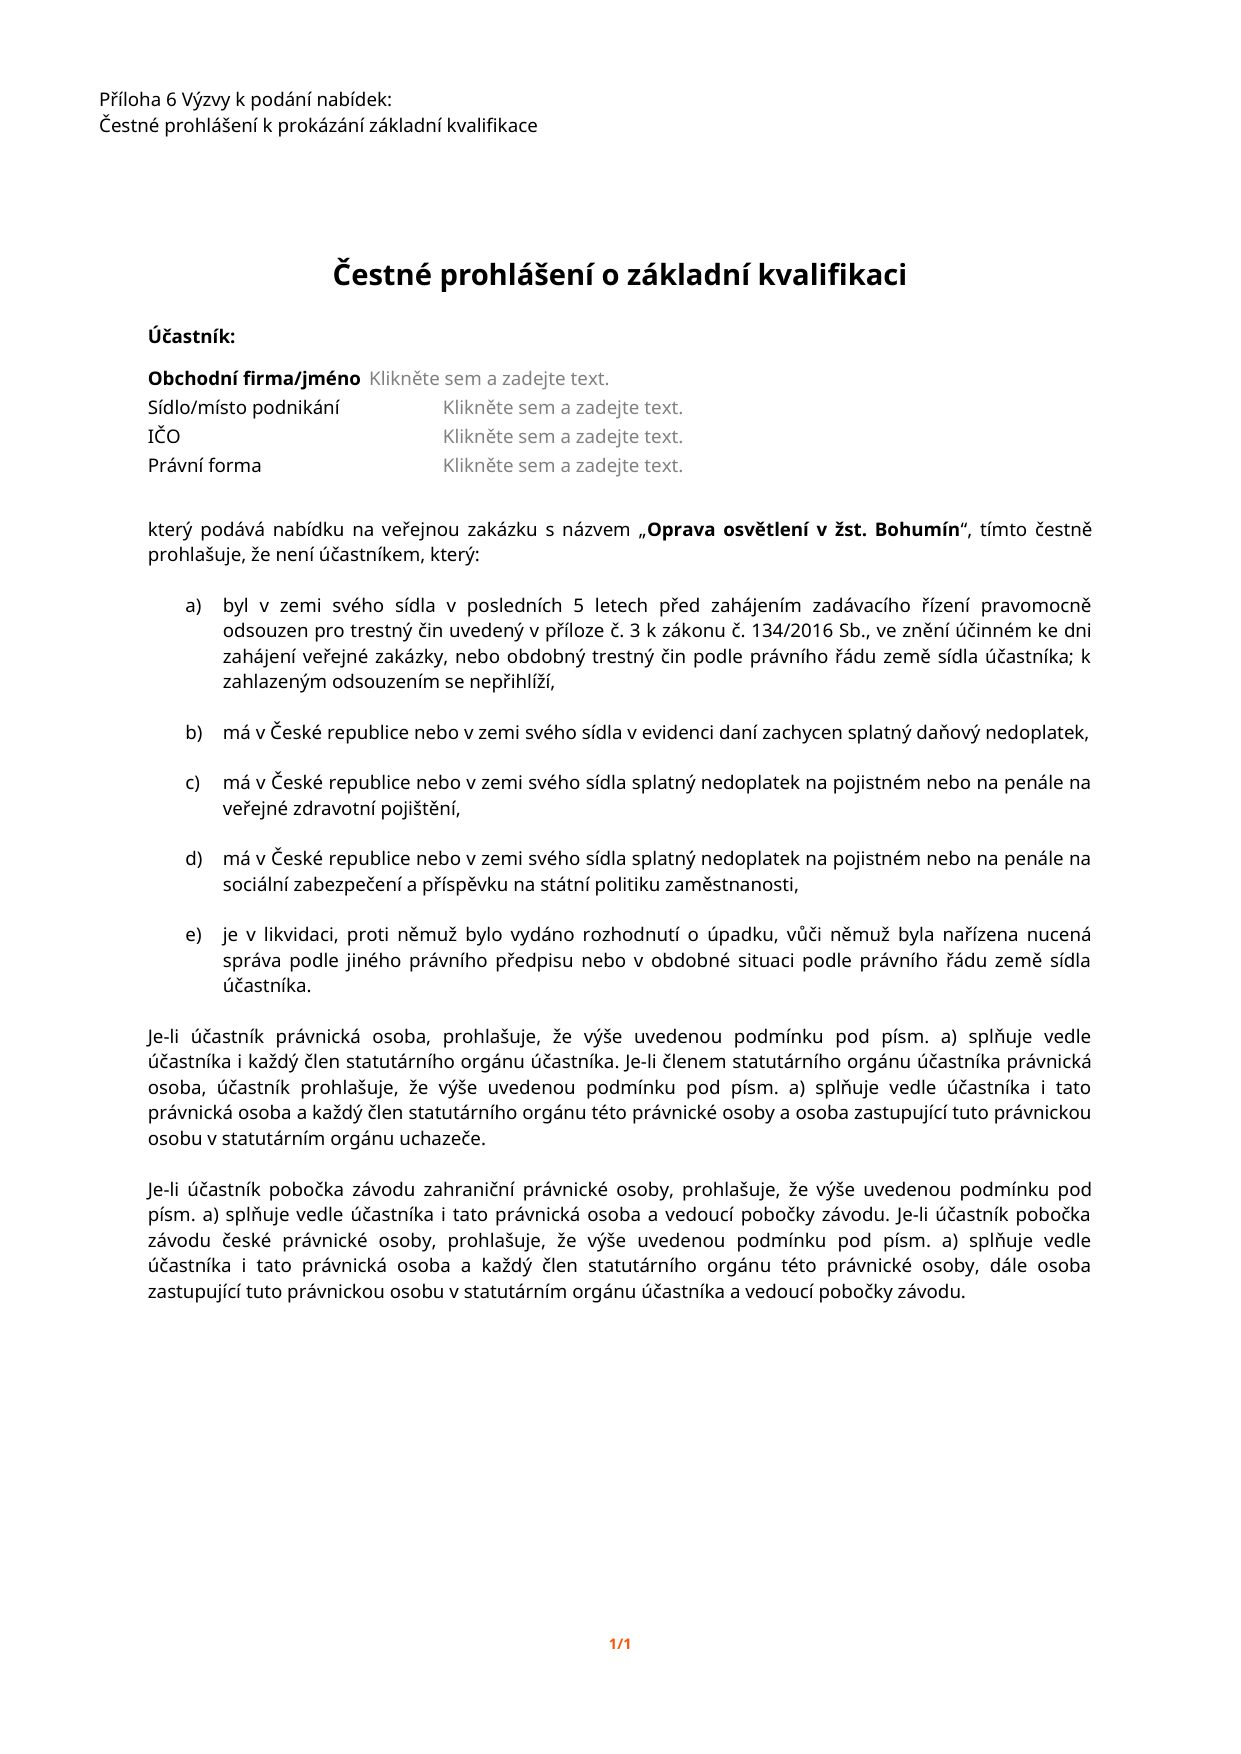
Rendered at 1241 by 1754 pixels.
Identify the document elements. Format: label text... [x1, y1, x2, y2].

text Obchodní firma/jméno [148, 362, 1093, 391]
list má v České republice nebo v zemi svého sídla splatný nedoplatek na pojistném nebo na penále na sociální zabezpečení a příspěvku na státní politiku zaměstnanosti, [185, 846, 1093, 897]
title Čestné prohlášení o základní kvalifikaci [148, 254, 1093, 293]
text IČO [148, 420, 1093, 449]
text Je-li účastník pobočka závodu zahraniční právnické osoby, prohlašuje, že výše uvedenou podmínku pod písm. a) splňuje vedle účastníka i tato právnická osoba a vedoucí pobočky závodu. Je-li účastník pobočka závodu české právnické osoby, prohlašuje, že výše uvedenou podmínku pod písm. a) splňuje vedle účastníka i tato právnická osoba a každý člen statutárního orgánu této právnické osoby, dále osoba zastupující tuto právnickou osobu v statutárním orgánu účastníka a vedoucí pobočky závodu. [148, 1176, 1093, 1304]
text který podává nabídku na veřejnou zakázku s názvem „Oprava osvětlení v žst. Bohumín“, tímto čestně prohlašuje, že není účastníkem, který: [148, 516, 1093, 567]
list má v České republice nebo v zemi svého sídla splatný nedoplatek na pojistném nebo na penále na veřejné zdravotní pojištění, [185, 769, 1093, 821]
list má v České republice nebo v zemi svého sídla v evidenci daní zachycen splatný daňový nedoplatek, [185, 719, 1093, 744]
text Právní forma [148, 449, 1093, 478]
text Účastník: [148, 318, 1093, 349]
text Sídlo/místo podnikání [148, 391, 1093, 420]
list je v likvidaci, proti němuž bylo vydáno rozhodnutí o úpadku, vůči němuž byla nařízena nucená správa podle jiného právního předpisu nebo v obdobné situaci podle právního řádu země sídla účastníka. [185, 922, 1093, 998]
text Je-li účastník právnická osoba, prohlašuje, že výše uvedenou podmínku pod písm. a) splňuje vedle účastníka i každý člen statutárního orgánu účastníka. Je-li členem statutárního orgánu účastníka právnická osoba, účastník prohlašuje, že výše uvedenou podmínku pod písm. a) splňuje vedle účastníka i tato právnická osoba a každý člen statutárního orgánu této právnické osoby a osoba zastupující tuto právnickou osobu v statutárním orgánu uchazeče. [148, 1023, 1093, 1151]
list byl v zemi svého sídla v posledních 5 letech před zahájením zadávacího řízení pravomocně odsouzen pro trestný čin uvedený v příloze č. 3 k zákonu č. 134/2016 Sb., ve znění účinném ke dni zahájení veřejné zakázky, nebo obdobný trestný čin podle právního řádu země sídla účastníka; k zahlazeným odsouzením se nepřihlíží, [185, 592, 1093, 694]
